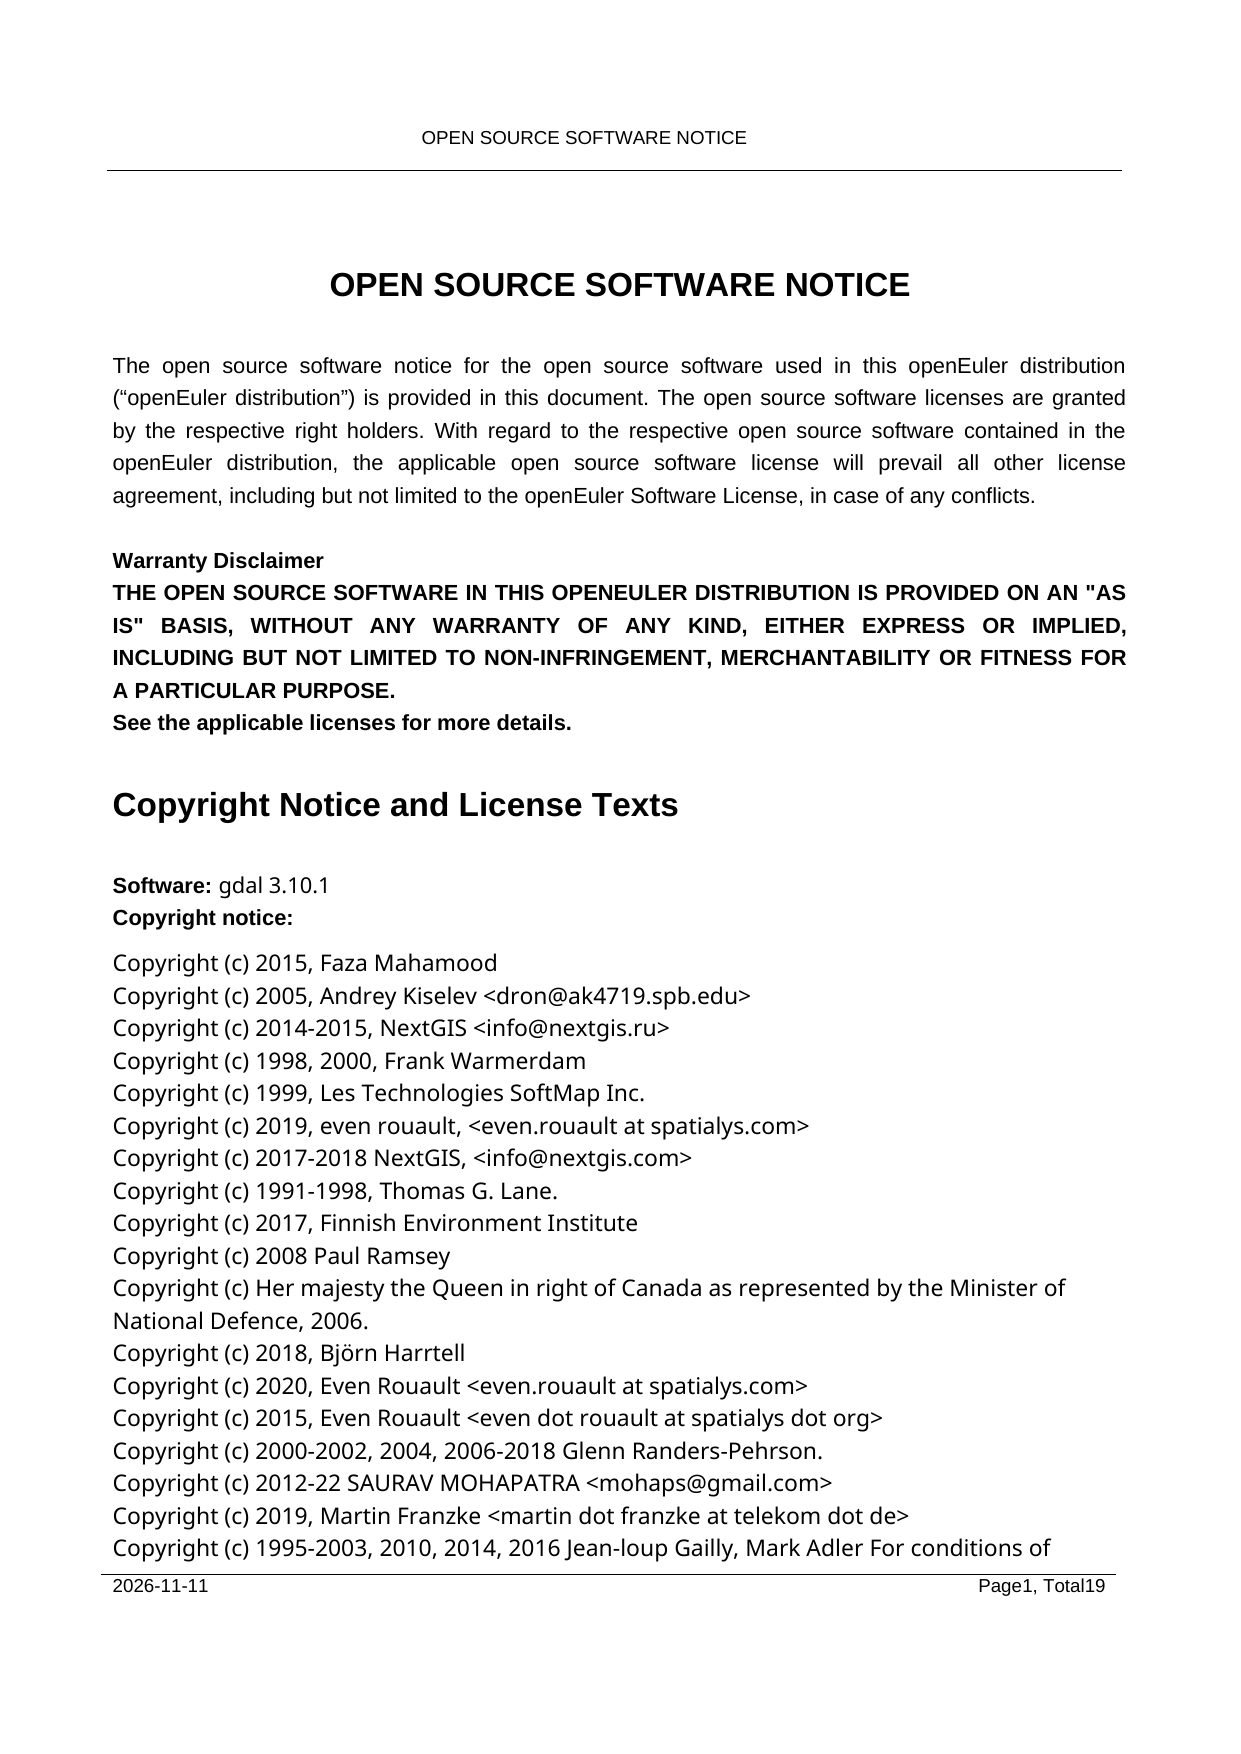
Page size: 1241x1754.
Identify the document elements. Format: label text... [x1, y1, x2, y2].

text Copyright Notice and License Texts [112, 771, 1128, 836]
text The open source software notice for the open source software used in this openEuler distribution (“openEuler distribution”) is provided in this document. The open source software licenses are granted by the respective right holders. With regard to the respective open source software contained in the openEuler distribution, the applicable open source software license will prevail all other license agreement, including but not limited to the openEuler Software License, in case of any conflicts. [112, 349, 1128, 511]
text Warranty Disclaimer [112, 544, 1128, 576]
text Copyright notice: [112, 901, 1128, 934]
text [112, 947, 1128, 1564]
text OPEN SOURCE SOFTWARE NOTICE [112, 251, 1128, 316]
title Software: gdal 3.10.1 [112, 869, 1128, 901]
text THE OPEN SOURCE SOFTWARE IN THIS OPENEULER DISTRIBUTION IS PROVIDED ON AN "AS IS" BASIS, WITHOUT ANY WARRANTY OF ANY KIND, EITHER EXPRESS OR IMPLIED, INCLUDING BUT NOT LIMITED TO NON-INFRINGEMENT, MERCHANTABILITY OR FITNESS FOR A PARTICULAR PURPOSE. See the applicable licenses for more details. [112, 576, 1128, 739]
